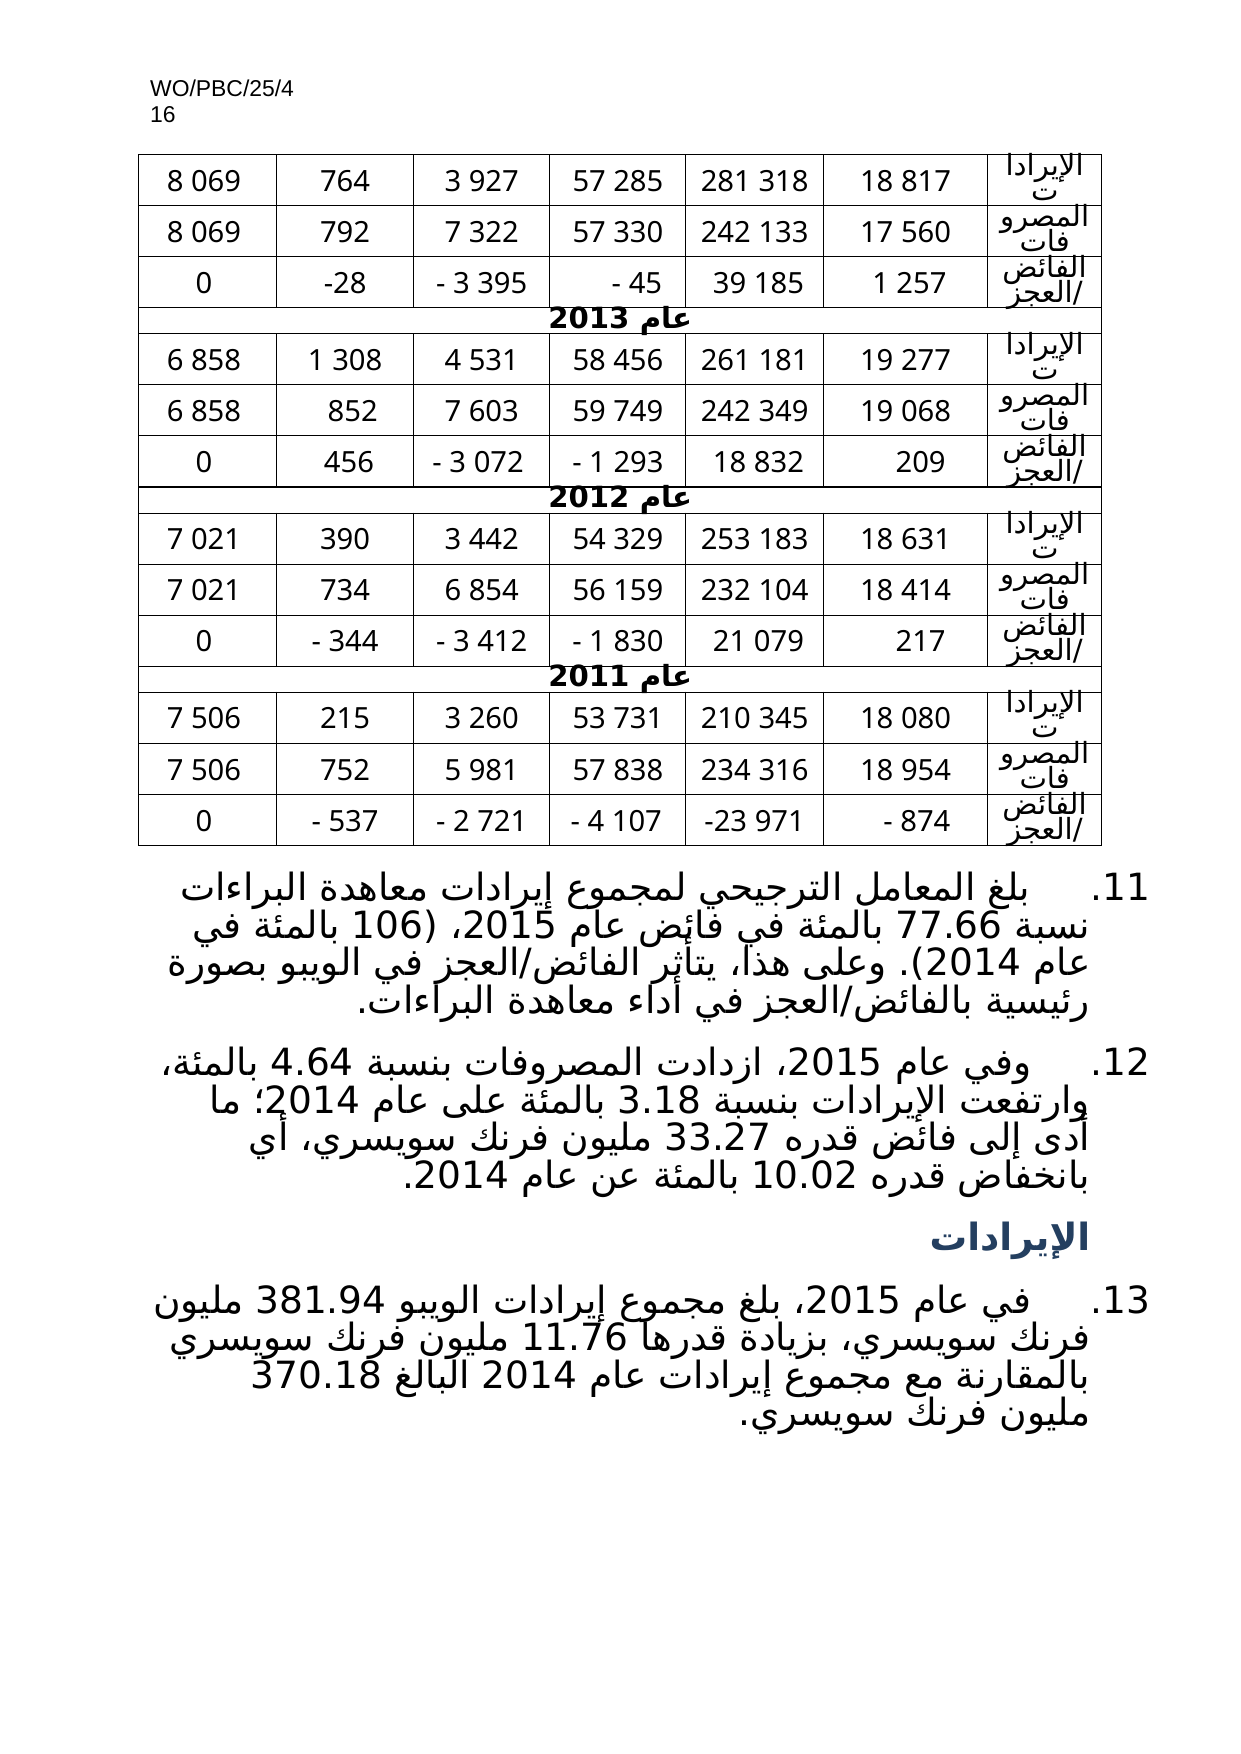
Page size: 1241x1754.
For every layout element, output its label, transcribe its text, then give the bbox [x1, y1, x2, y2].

table_cell 7 506 [139, 744, 276, 794]
text في عام 2015، بلغ مجموع إيرادات الويبو 381.94 مليون فرنك سويسري، بزيادة قدرها 11.76 مليون فرنك سويسري بالمقارنة مع مجموع إيرادات عام 2014 البالغ 370.18 مليون فرنك سويسري. [150, 1283, 1090, 1433]
table_cell المصروفات [988, 744, 1101, 794]
table_cell 234 316 [686, 744, 823, 794]
table_cell 4 531 [414, 334, 549, 384]
table_cell عام 2013 [139, 308, 1101, 333]
table_cell 18 631 [824, 514, 987, 563]
table_cell 0 [139, 795, 276, 845]
table_cell 242 349 [686, 385, 823, 435]
table_cell 6 858 [139, 334, 276, 384]
table_cell 54 329 [550, 514, 685, 563]
table_cell 0 [139, 616, 276, 666]
table_cell 17 560 [824, 206, 987, 256]
table_cell 3 442 [414, 514, 549, 563]
table_cell - 3 412 [414, 616, 549, 666]
table_cell 752 [277, 744, 413, 794]
table_cell 215 [277, 693, 413, 743]
table_cell عام 2012 [139, 488, 1101, 512]
table_cell المصروفات [988, 206, 1101, 256]
table_cell المصروفات [988, 565, 1101, 614]
table_cell الإيرادات [988, 514, 1101, 563]
table_cell الفائض/العجز [988, 436, 1101, 486]
table_cell 7 021 [139, 514, 276, 563]
table_cell 18 414 [824, 565, 987, 614]
table_cell 5 981 [414, 744, 549, 794]
table_cell - 3 395 [414, 257, 549, 307]
table_cell - 874 [824, 795, 987, 845]
table_cell 57 838 [550, 744, 685, 794]
table_cell 57 285 [550, 155, 685, 205]
table_cell 7 322 [414, 206, 549, 256]
table_cell 852 [277, 385, 413, 435]
table_cell -28 [277, 257, 413, 307]
table_cell - 45 [550, 257, 685, 307]
table_cell 6 858 [139, 385, 276, 435]
table_cell - 1 293 [550, 436, 685, 486]
table_cell 253 183 [686, 514, 823, 563]
table_cell الإيرادات [988, 693, 1101, 743]
text وفي عام 2015، ازدادت المصروفات بنسبة 4.64 بالمئة، وارتفعت الإيرادات بنسبة 3.18 بالمئة على عام 2014؛ ما أدى إلى فائض قدره 33.27 مليون فرنك سويسري، أي بانخفاض قدره 10.02 بالمئة عن عام 2014. [150, 1046, 1090, 1196]
table_cell 6 854 [414, 565, 549, 614]
subtitle الإيرادات [150, 1221, 1067, 1258]
text بلغ المعامل الترجيحي لمجموع إيرادات معاهدة البراءات نسبة 77.66 بالمئة في فائض عام 2015، (106 بالمئة في عام 2014). وعلى هذا، يتأثر الفائض/العجز في الويبو بصورة رئيسية بالفائض/العجز في أداء معاهدة البراءات. [150, 871, 1090, 1021]
table_cell الفائض/العجز [988, 616, 1101, 666]
table_cell 232 104 [686, 565, 823, 614]
table_cell 792 [277, 206, 413, 256]
table_cell 58 456 [550, 334, 685, 384]
table_cell 1 308 [277, 334, 413, 384]
table_cell 209 [824, 436, 987, 486]
table_cell 8 069 [139, 206, 276, 256]
table_cell 19 277 [824, 334, 987, 384]
table_cell 1 257 [824, 257, 987, 307]
table_cell 8 069 [139, 155, 276, 205]
table_cell 21 079 [686, 616, 823, 666]
table_cell 3 260 [414, 693, 549, 743]
table_cell 261 181 [686, 334, 823, 384]
table_cell عام 2011 [139, 667, 1101, 692]
table_cell - 1 830 [550, 616, 685, 666]
table_cell 7 021 [139, 565, 276, 614]
table_cell - 2 721 [414, 795, 549, 845]
subtitle الإيرادات [1055, 1221, 1090, 1258]
table_cell 7 603 [414, 385, 549, 435]
table_cell - 3 072 [414, 436, 549, 486]
table_cell الإيرادات [988, 155, 1101, 205]
table_cell 18 817 [824, 155, 987, 205]
table_cell 59 749 [550, 385, 685, 435]
table_cell 390 [277, 514, 413, 563]
table_cell 3 927 [414, 155, 549, 205]
table_cell -23 971 [686, 795, 823, 845]
table_cell 217 [824, 616, 987, 666]
table_cell 0 [139, 436, 276, 486]
table_cell 19 068 [824, 385, 987, 435]
table_cell 734 [277, 565, 413, 614]
table_cell الإيرادات [988, 334, 1101, 384]
table_cell 57 330 [550, 206, 685, 256]
table_cell 7 506 [139, 693, 276, 743]
table_cell 56 159 [550, 565, 685, 614]
table_cell 242 133 [686, 206, 823, 256]
table_cell الفائض/العجز [988, 257, 1101, 307]
table_cell 764 [277, 155, 413, 205]
table_cell الفائض/العجز [988, 795, 1101, 845]
table_cell 456 [277, 436, 413, 486]
table_cell - 4 107 [550, 795, 685, 845]
table_cell 39 185 [686, 257, 823, 307]
table_cell 53 731 [550, 693, 685, 743]
table_cell 281 318 [686, 155, 823, 205]
table_cell 18 954 [824, 744, 987, 794]
table_cell - 344 [277, 616, 413, 666]
table_cell 18 080 [824, 693, 987, 743]
table_cell 0 [139, 257, 276, 307]
table_cell المصروفات [988, 385, 1101, 435]
table_cell - 537 [277, 795, 413, 845]
table_cell 18 832 [686, 436, 823, 486]
table_cell 210 345 [686, 693, 823, 743]
